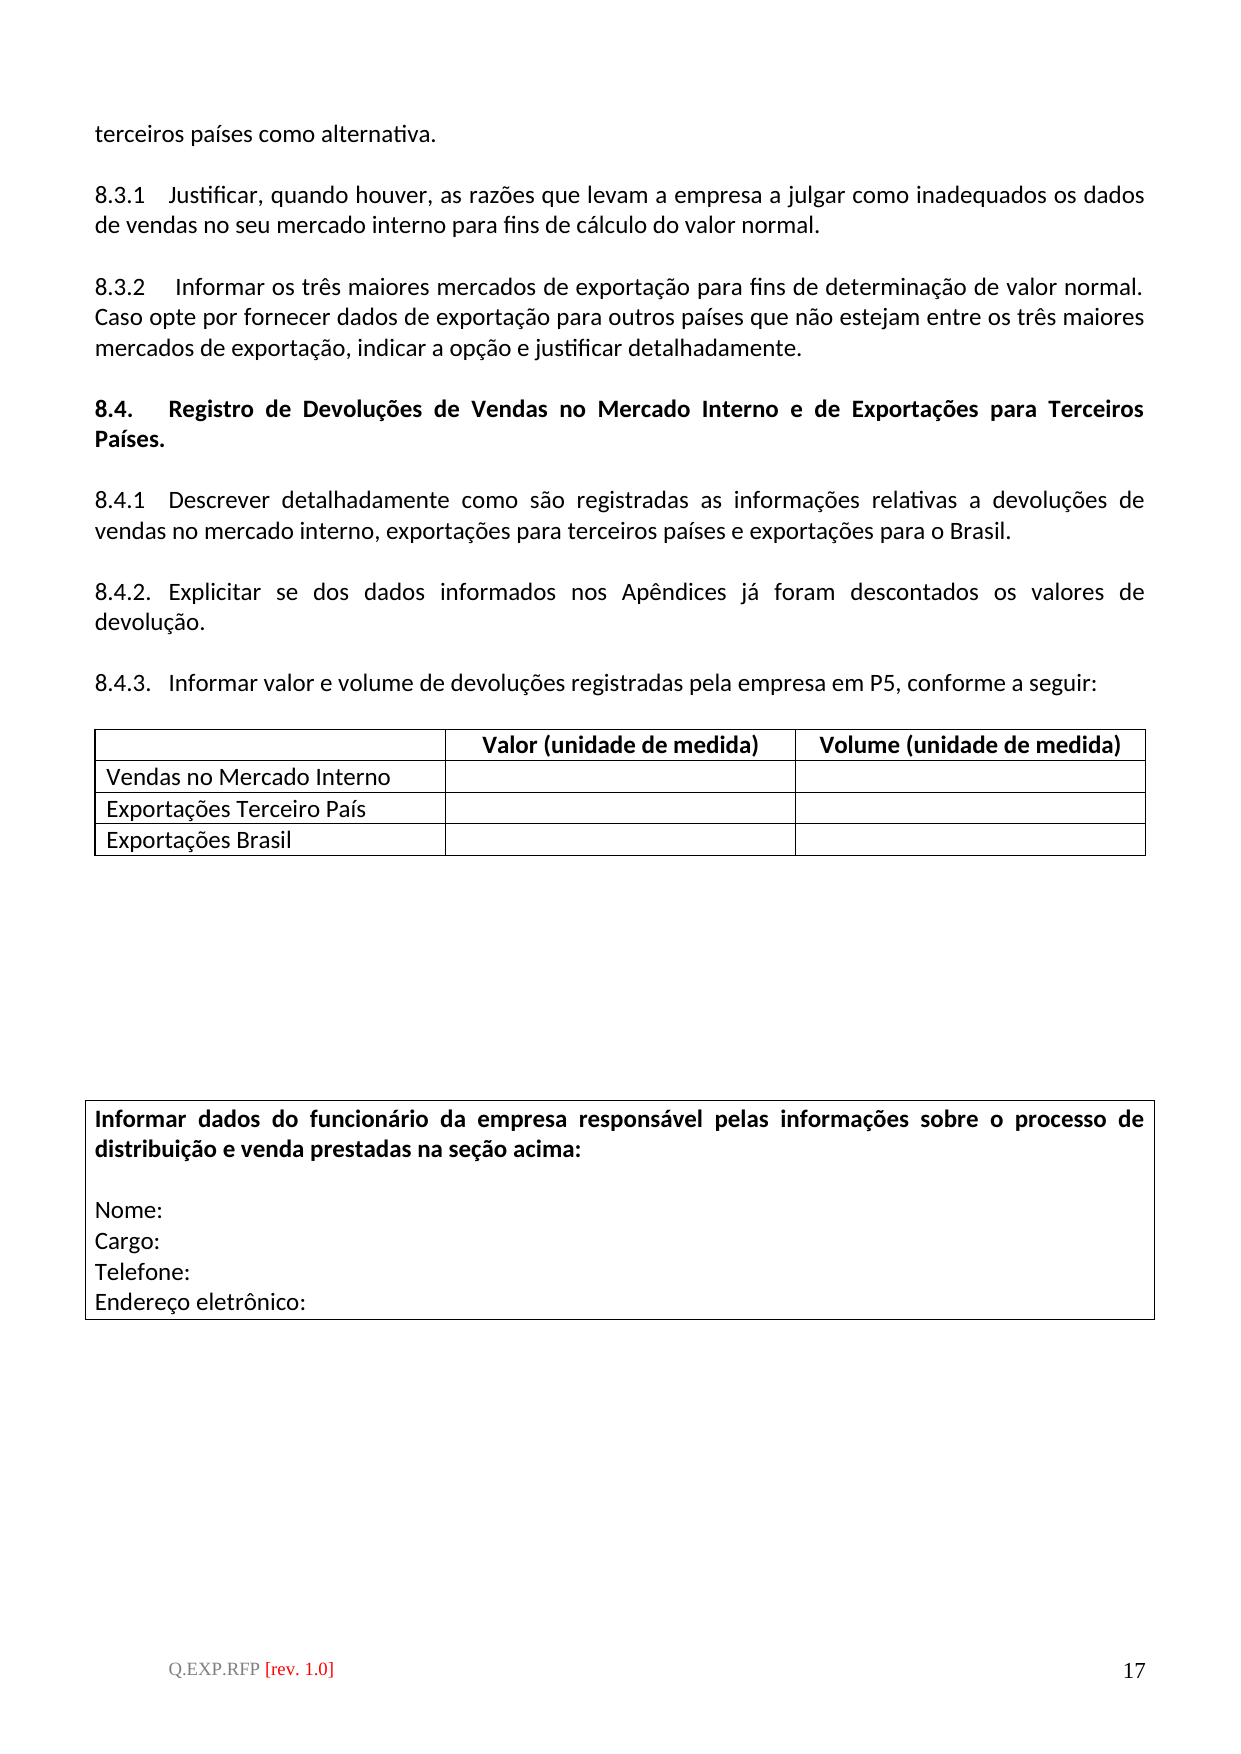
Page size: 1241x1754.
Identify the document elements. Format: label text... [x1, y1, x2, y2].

table_cell Vendas no Mercado Interno [96, 761, 445, 792]
table_cell [796, 793, 1145, 823]
table_cell Exportações Terceiro País [96, 793, 445, 823]
table_header [96, 730, 445, 760]
table_cell [446, 824, 795, 855]
table_cell [796, 824, 1145, 855]
text Endereço eletrônico: [86, 1283, 1154, 1319]
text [94, 118, 1146, 149]
text 8.3.1 Justificar, quando houver, as razões que levam a empresa a julgar como inadequados os dados de vendas no seu mercado interno para fins de cálculo do valor normal. [94, 179, 1146, 240]
table_cell [446, 761, 795, 792]
text Cargo: [94, 1225, 1146, 1256]
text Telefone: [94, 1256, 1146, 1283]
table_header Valor (unidade de medida) [446, 730, 795, 760]
table_cell [446, 793, 795, 823]
text Informar dados do funcionário da empresa responsável pelas informações sobre o processo de distribuição e venda prestadas na seção acima: [86, 1101, 1154, 1164]
text 8.4. Registro de Devoluções de Vendas no Mercado Interno e de Exportações para Terceiros Países. [94, 393, 1146, 454]
text 8.3.2 Informar os três maiores mercados de exportação para fins de determinação de valor normal. Caso opte por fornecer dados de exportação para outros países que não estejam entre os três maiores mercados de exportação, indicar a opção e justificar detalhadamente. [94, 271, 1146, 362]
text Nome: [94, 1195, 1146, 1225]
text 8.4.3. Informar valor e volume de devoluções registradas pela empresa em P5, conforme a seguir: [94, 667, 1146, 698]
text 8.4.1 Descrever detalhadamente como são registradas as informações relativas a devoluções de vendas no mercado interno, exportações para terceiros países e exportações para o Brasil. [94, 484, 1146, 545]
table_header Volume (unidade de medida) [796, 730, 1145, 760]
table_cell [796, 761, 1145, 792]
text 8.4.2. Explicitar se dos dados informados nos Apêndices já foram descontados os valores de devolução. [94, 576, 1146, 637]
table_cell Exportações Brasil [96, 824, 445, 855]
